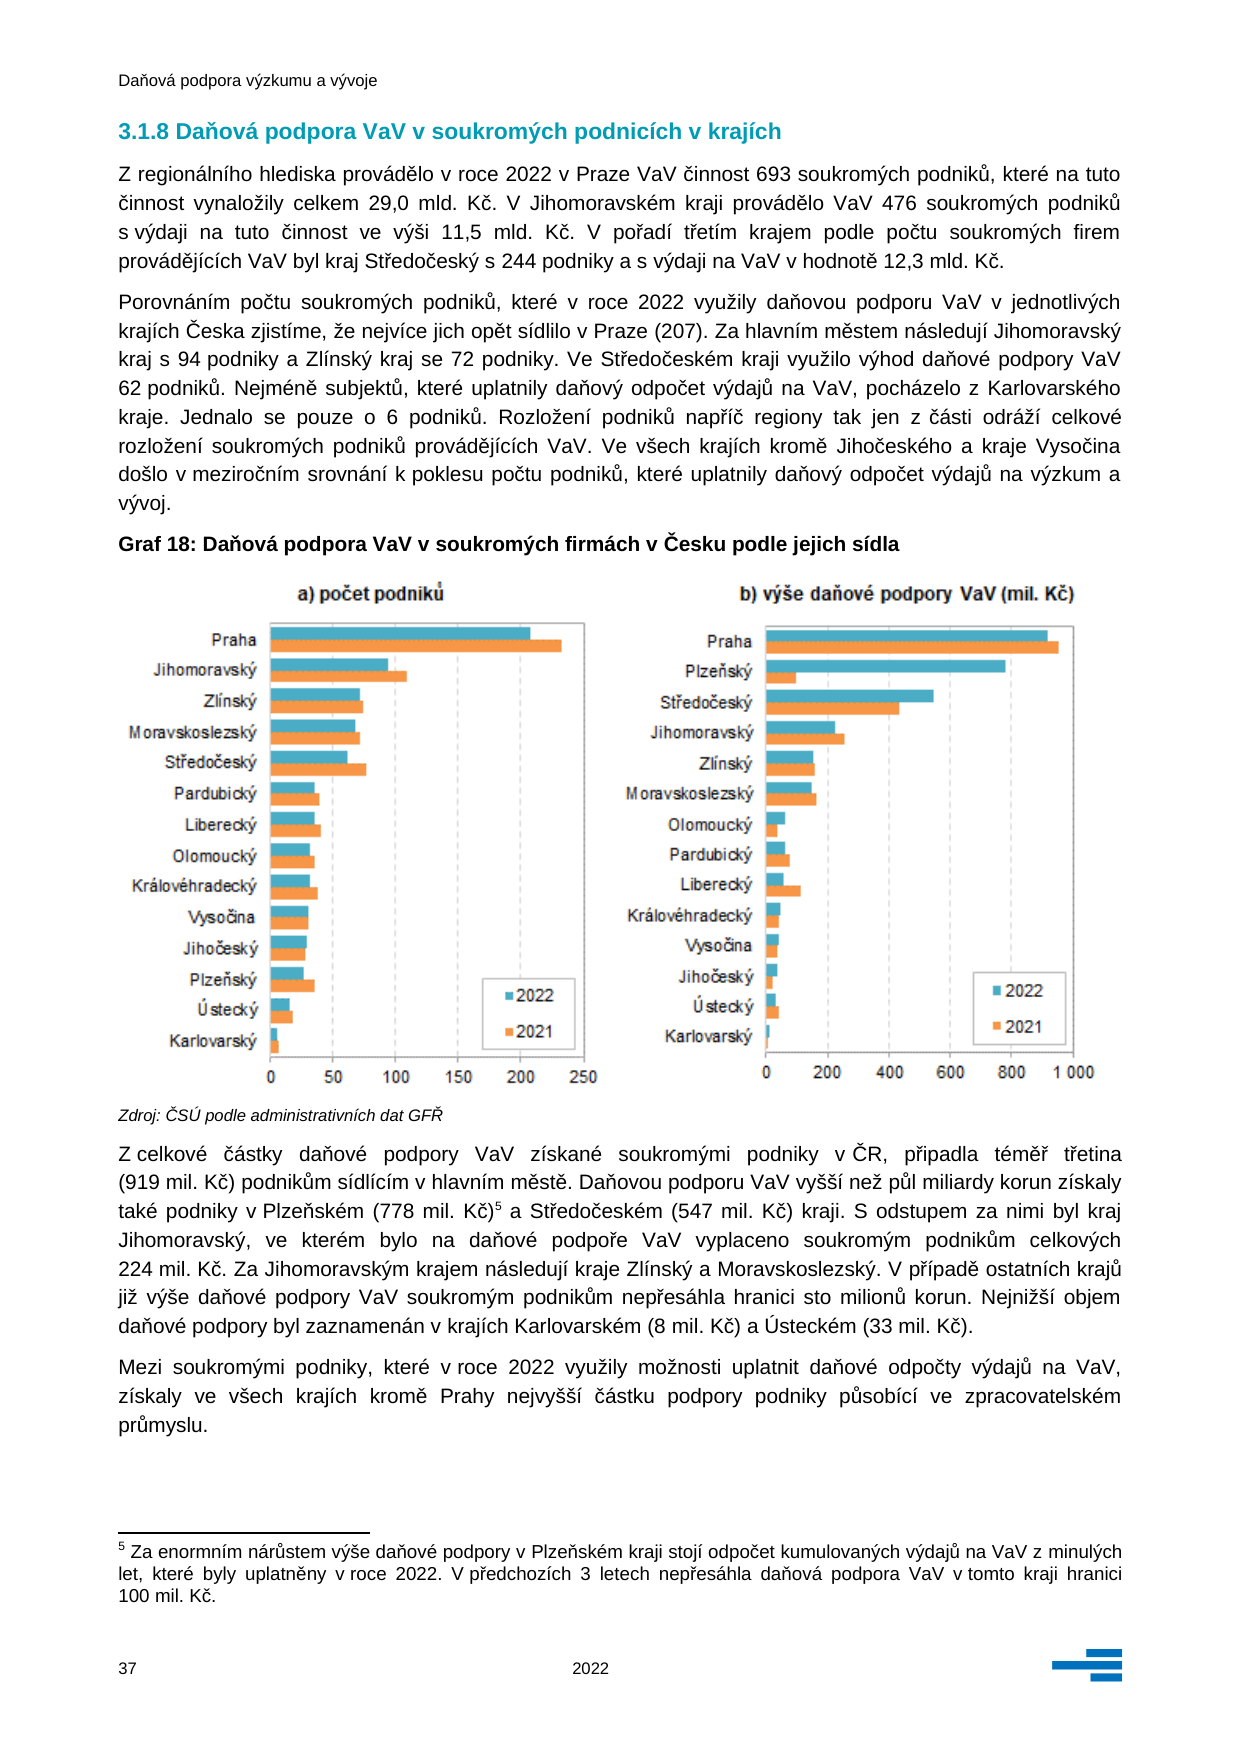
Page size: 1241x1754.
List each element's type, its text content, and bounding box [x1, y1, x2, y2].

picture [1051, 1648, 1123, 1682]
text Graf 18: Daňová podpora VaV v soukromých firmách v Česku podle jejich sídla [118, 532, 1122, 556]
text Z celkové částky daňové podpory VaV získané soukromými podniky v ČR, připadla téměř třetina (919 mil. Kč) podnikům sídlícím v hlavním městě. Daňovou podporu VaV vyšší než půl miliardy korun získaly také podniky v Plzeňském (778 mil. Kč) a Středočeském (547 mil. Kč) kraji. S odstupem za nimi byl kraj Jihomoravský, ve kterém bylo na daňové podpoře VaV vyplaceno soukromým podnikům celkových 224 mil. Kč. Za Jihomoravským krajem následují kraje Zlínský a Moravskoslezský. V případě ostatních krajů již výše daňové podpory VaV soukromým podnikům nepřesáhla hranici sto milionů korun. Nejnižší objem daňové podpory byl zaznamenán v krajích Karlovarském (8 mil. Kč) a Ústeckém (33 mil. Kč). [118, 1141, 1122, 1338]
picture [118, 561, 1123, 1102]
text Mezi soukromými podniky, které v roce 2022 využily možnosti uplatnit daňové odpočty výdajů na VaV, získaly ve všech krajích kromě Prahy nejvyšší částku podpory podniky působící ve zpracovatelském průmyslu. [118, 1355, 1122, 1437]
text Porovnáním počtu soukromých podniků, které v roce 2022 využily daňovou podporu VaV v jednotlivých krajích Česka zjistíme, že nejvíce jich opět sídlilo v Praze (207). Za hlavním městem následují Jihomoravský kraj s 94 podniky a Zlínský kraj se 72 podniky. Ve Středočeském kraji využilo výhod daňové podpory VaV 62 podniků. Nejméně subjektů, které uplatnily daňový odpočet výdajů na VaV, pocházelo z Karlovarského kraje. Jednalo se pouze o 6 podniků. Rozložení podniků napříč regiony tak jen z části odráží celkové rozložení soukromých podniků provádějících VaV. Ve všech krajích kromě Jihočeského a kraje Vysočina došlo v meziročním srovnání k poklesu počtu podniků, které uplatnily daňový odpočet výdajů na výzkum a vývoj. [118, 290, 1122, 515]
subtitle 3.1.8 Daňová podpora VaV v soukromých podnicích v krajích [118, 118, 1122, 144]
text Z regionálního hlediska provádělo v roce 2022 v Praze VaV činnost 693 soukromých podniků, které na tuto činnost vynaložily celkem 29,0 mld. Kč. V Jihomoravském kraji provádělo VaV 476 soukromých podniků s výdaji na tuto činnost ve výši 11,5 mld. Kč. V pořadí třetím krajem podle počtu soukromých firem provádějících VaV byl kraj Středočeský s 244 podniky a s výdaji na VaV v hodnotě 12,3 mld. Kč. [118, 162, 1122, 272]
text Zdroj: ČSÚ podle administrativních dat GFŘ [118, 1106, 1122, 1125]
